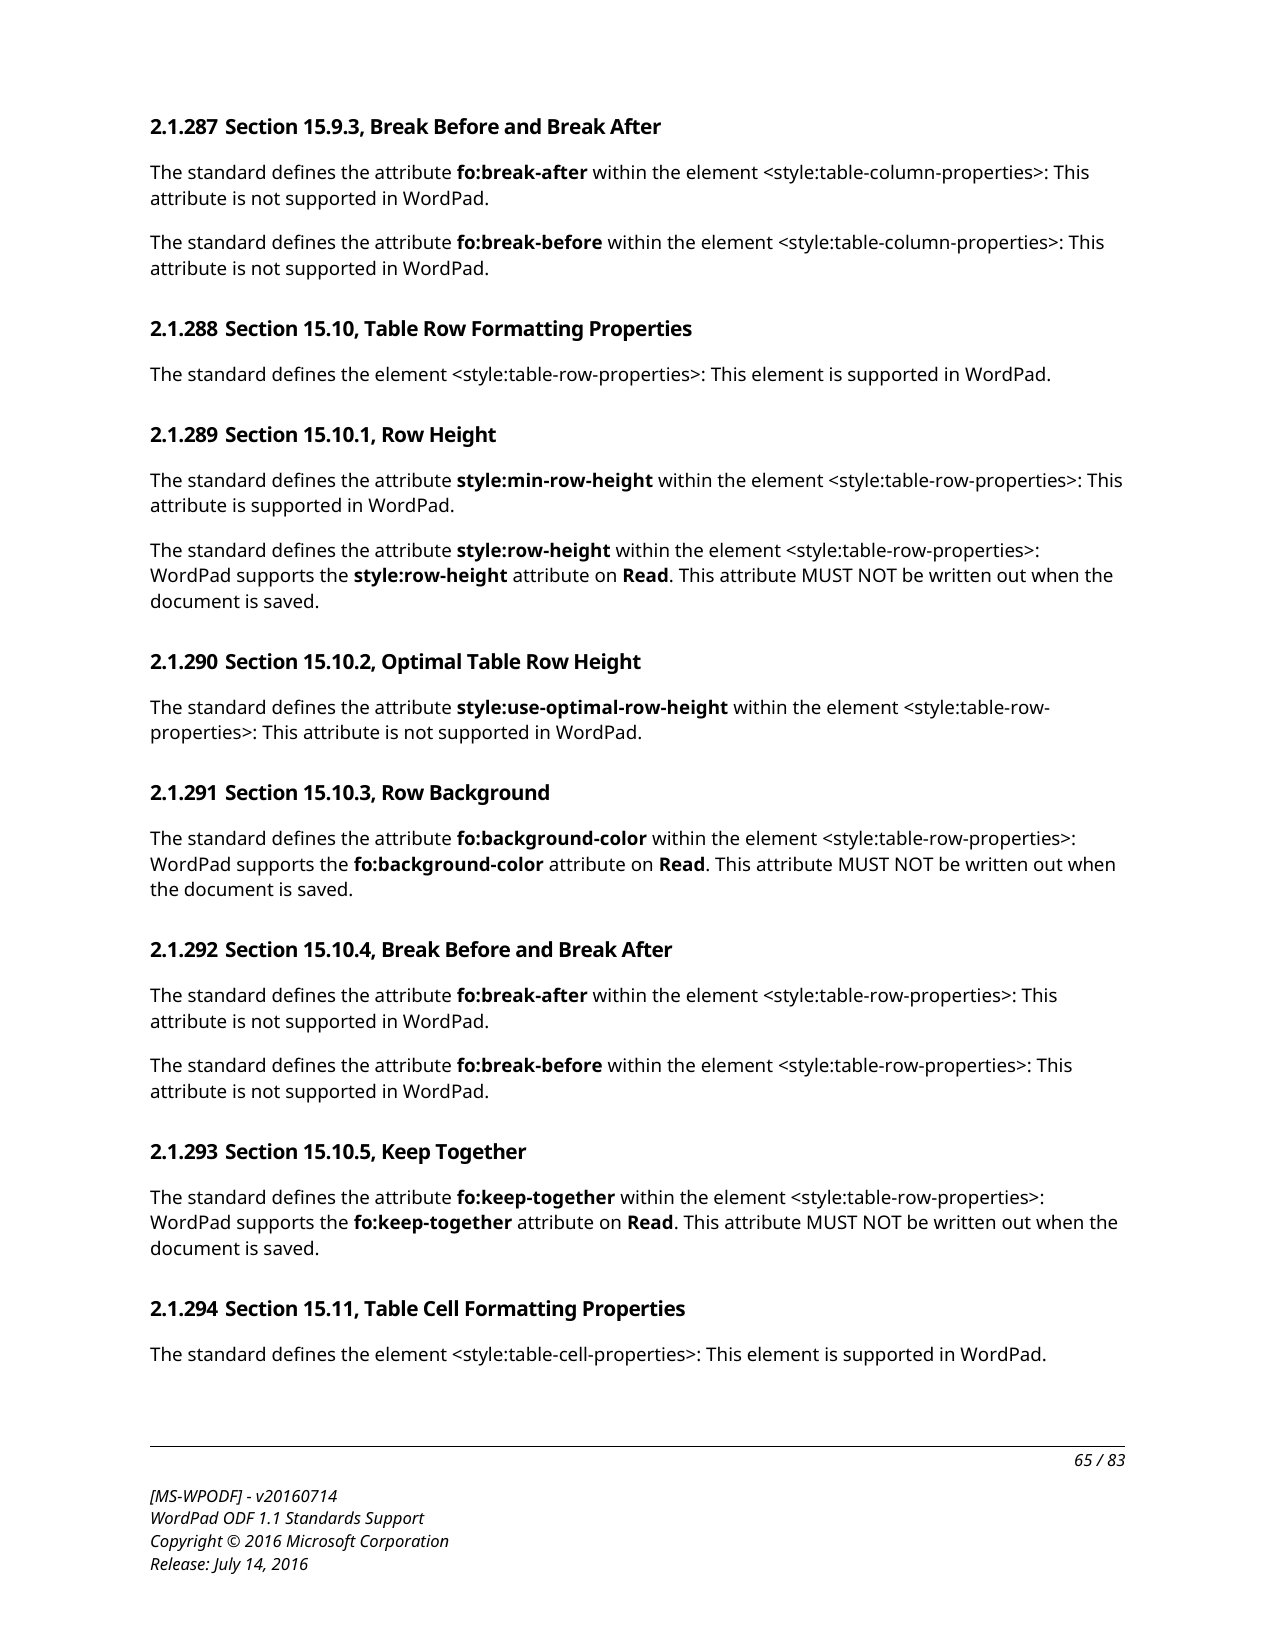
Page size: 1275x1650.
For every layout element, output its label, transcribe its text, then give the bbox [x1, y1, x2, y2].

text The standard defines the attribute fo:keep-together within the element <style:table-row-properties>: WordPad supports the fo:keep-together attribute on Read. This attribute MUST NOT be written out when the document is saved. [150, 1184, 1125, 1261]
text The standard defines the attribute style:row-height within the element <style:table-row-properties>: WordPad supports the style:row-height attribute on Read. This attribute MUST NOT be written out when the document is saved. [150, 537, 1125, 613]
subtitle Section 15.10.4, Break Before and Break After [150, 935, 1125, 964]
subtitle Section 15.10.5, Keep Together [150, 1137, 1125, 1165]
text The standard defines the element <style:table-row-properties>: This element is supported in WordPad. [150, 361, 1125, 387]
subtitle Section 15.10.3, Row Background [150, 778, 1125, 807]
subtitle Section 15.9.3, Break Before and Break After [150, 112, 1125, 141]
text The standard defines the attribute fo:break-after within the element <style:table-row-properties>: This attribute is not supported in WordPad. [150, 983, 1125, 1034]
text The standard defines the attribute style:min-row-height within the element <style:table-row-properties>: This attribute is supported in WordPad. [150, 467, 1125, 518]
subtitle Section 15.11, Table Cell Formatting Properties [150, 1294, 1125, 1322]
text The standard defines the attribute fo:break-before within the element <style:table-column-properties>: This attribute is not supported in WordPad. [150, 229, 1125, 281]
text The standard defines the attribute fo:background-color within the element <style:table-row-properties>: WordPad supports the fo:background-color attribute on Read. This attribute MUST NOT be written out when the document is saved. [150, 826, 1125, 902]
subtitle Section 15.10.1, Row Height [150, 420, 1125, 448]
subtitle Section 15.10, Table Row Formatting Properties [150, 314, 1125, 342]
text The standard defines the element <style:table-cell-properties>: This element is supported in WordPad. [150, 1341, 1125, 1367]
text The standard defines the attribute fo:break-after within the element <style:table-column-properties>: This attribute is not supported in WordPad. [150, 160, 1125, 211]
subtitle Section 15.10.2, Optimal Table Row Height [150, 647, 1125, 675]
text The standard defines the attribute style:use-optimal-row-height within the element <style:table-row-properties>: This attribute is not supported in WordPad. [150, 694, 1125, 745]
text The standard defines the attribute fo:break-before within the element <style:table-row-properties>: This attribute is not supported in WordPad. [150, 1052, 1125, 1103]
